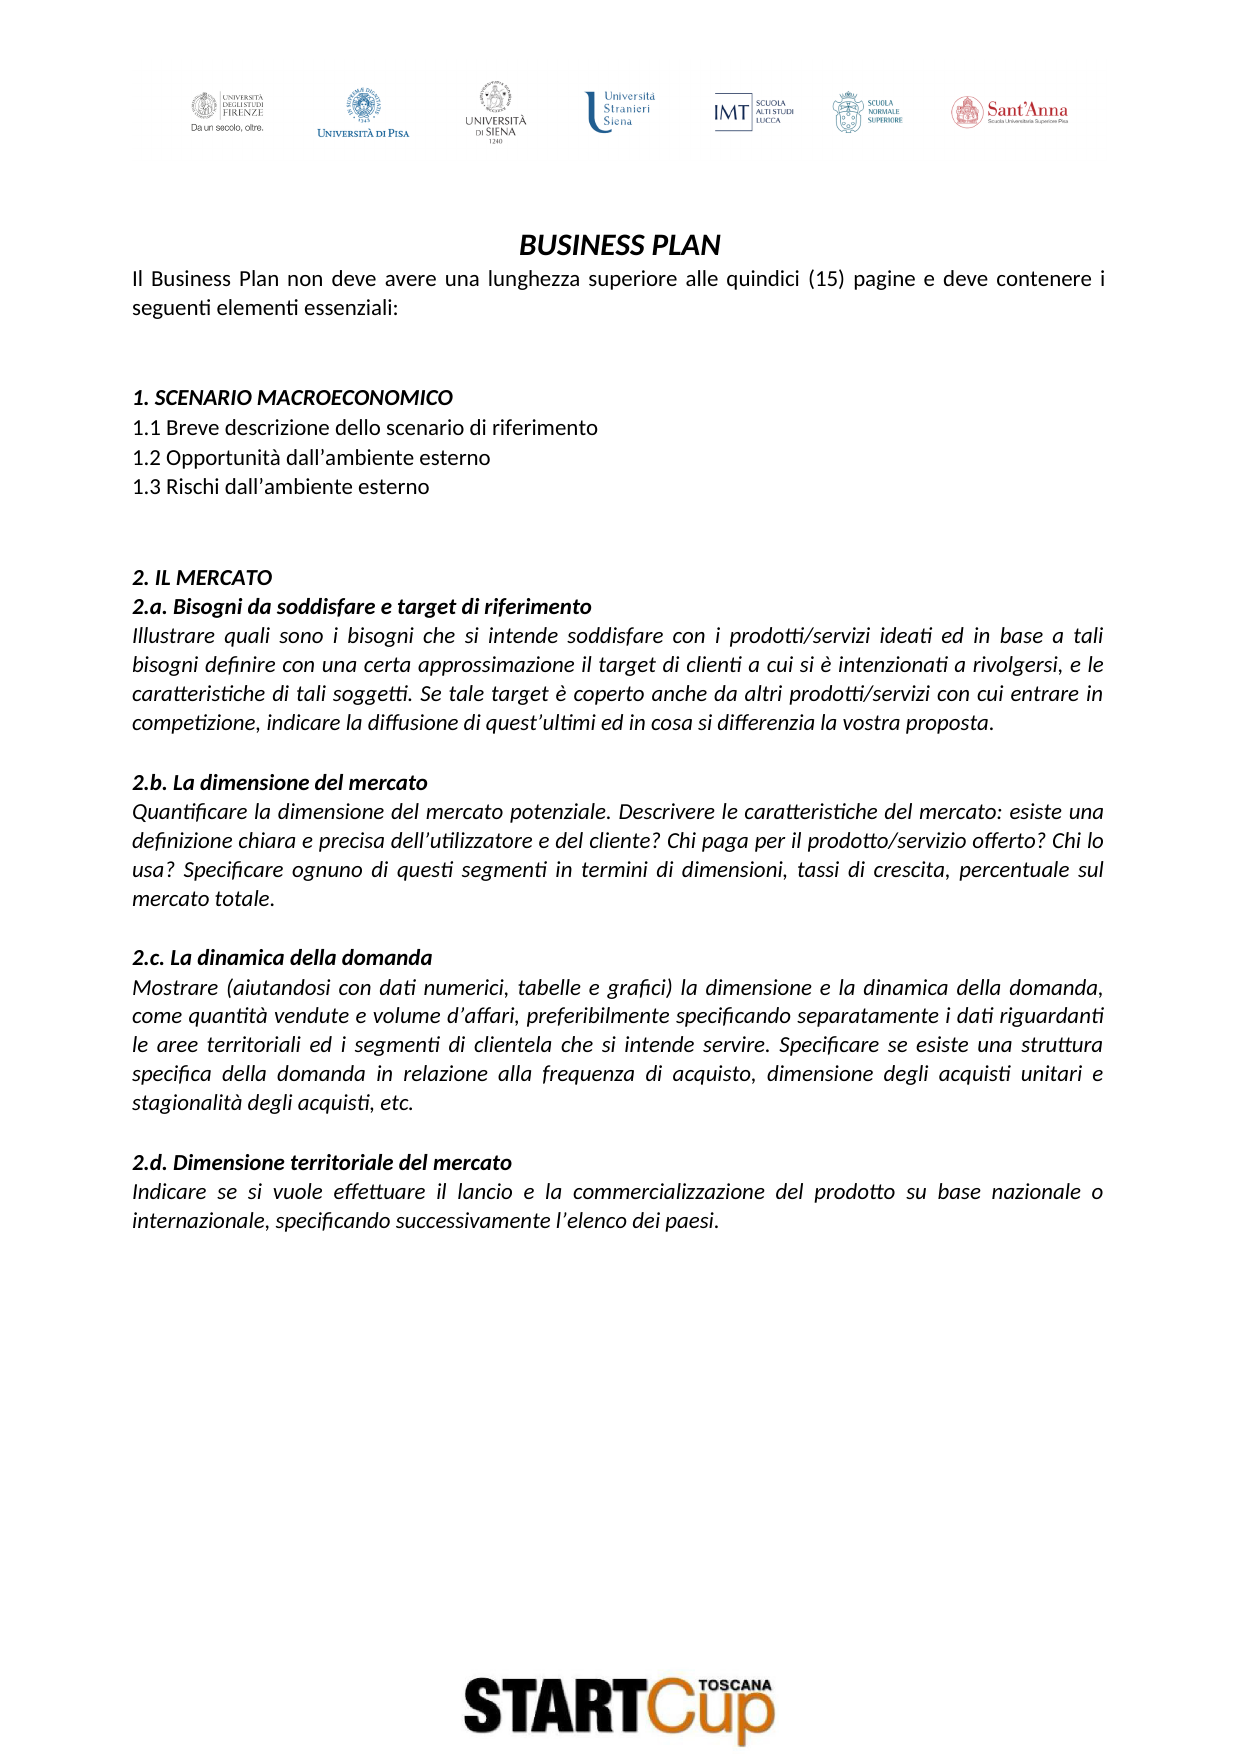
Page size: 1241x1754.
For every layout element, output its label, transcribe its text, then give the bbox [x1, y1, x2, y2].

subtitle 2. IL MERCATO [132, 563, 1108, 591]
subtitle 1. SCENARIO MACROECONOMICO [132, 383, 1108, 411]
picture [132, 59, 1107, 161]
text Illustrare quali sono i bisogni che si intende soddisfare con i prodotti/servizi ideati ed in base a tali bisogni definire con una certa approssimazione il target di clienti a cui si è intenzionati a rivolgersi, e le caratteristiche di tali soggetti. Se tale target è coperto anche da altri prodotti/servizi con cui entrare in competizione, indicare la diffusione di quest’ultimi ed in cosa si differenzia la vostra proposta. [132, 622, 1108, 736]
subtitle 2.b. La dimensione del mercato [132, 768, 1108, 796]
subtitle 2.c. La dinamica della domanda [132, 943, 1108, 971]
text Quantificare la dimensione del mercato potenziale. Descrivere le caratteristiche del mercato: esiste una definizione chiara e precisa dell’utilizzatore e del cliente? Chi paga per il prodotto/servizio offerto? Chi lo usa? Specificare ognuno di questi segmenti in termini di dimensioni, tassi di crescita, percentuale sul mercato totale. [132, 797, 1108, 912]
subtitle 2.a. Bisogni da soddisfare e target di riferimento [132, 592, 1108, 620]
text 1.1 Breve descrizione dello scenario di riferimento [132, 413, 1108, 441]
text Mostrare (aiutandosi con dati numerici, tabelle e grafici) la dimensione e la dinamica della domanda, come quantità vendute e volume d’affari, preferibilmente specificando separatamente i dati riguardanti le aree territoriali ed i segmenti di clientela che si intende servire. Specificare se esiste una struttura specifica della domanda in relazione alla frequenza di acquisto, dimensione degli acquisti unitari e stagionalità degli acquisti, etc. [132, 973, 1108, 1116]
text Indicare se si vuole effettuare il lancio e la commercializzazione del prodotto su base nazionale o internazionale, specificando successivamente l’elenco dei paesi. [132, 1177, 1108, 1234]
subtitle 2.d. Dimensione territoriale del mercato [132, 1148, 1108, 1176]
subtitle BUSINESS PLAN [132, 225, 1107, 263]
text 1.3 Rischi dall’ambiente esterno [132, 472, 1108, 501]
text 1.2 Opportunità dall’ambiente esterno [132, 443, 1108, 471]
text Il Business Plan non deve avere una lunghezza superiore alle quindici (15) pagine e deve contenere i seguenti elementi essenziali: [132, 264, 1108, 321]
picture [460, 1657, 780, 1754]
